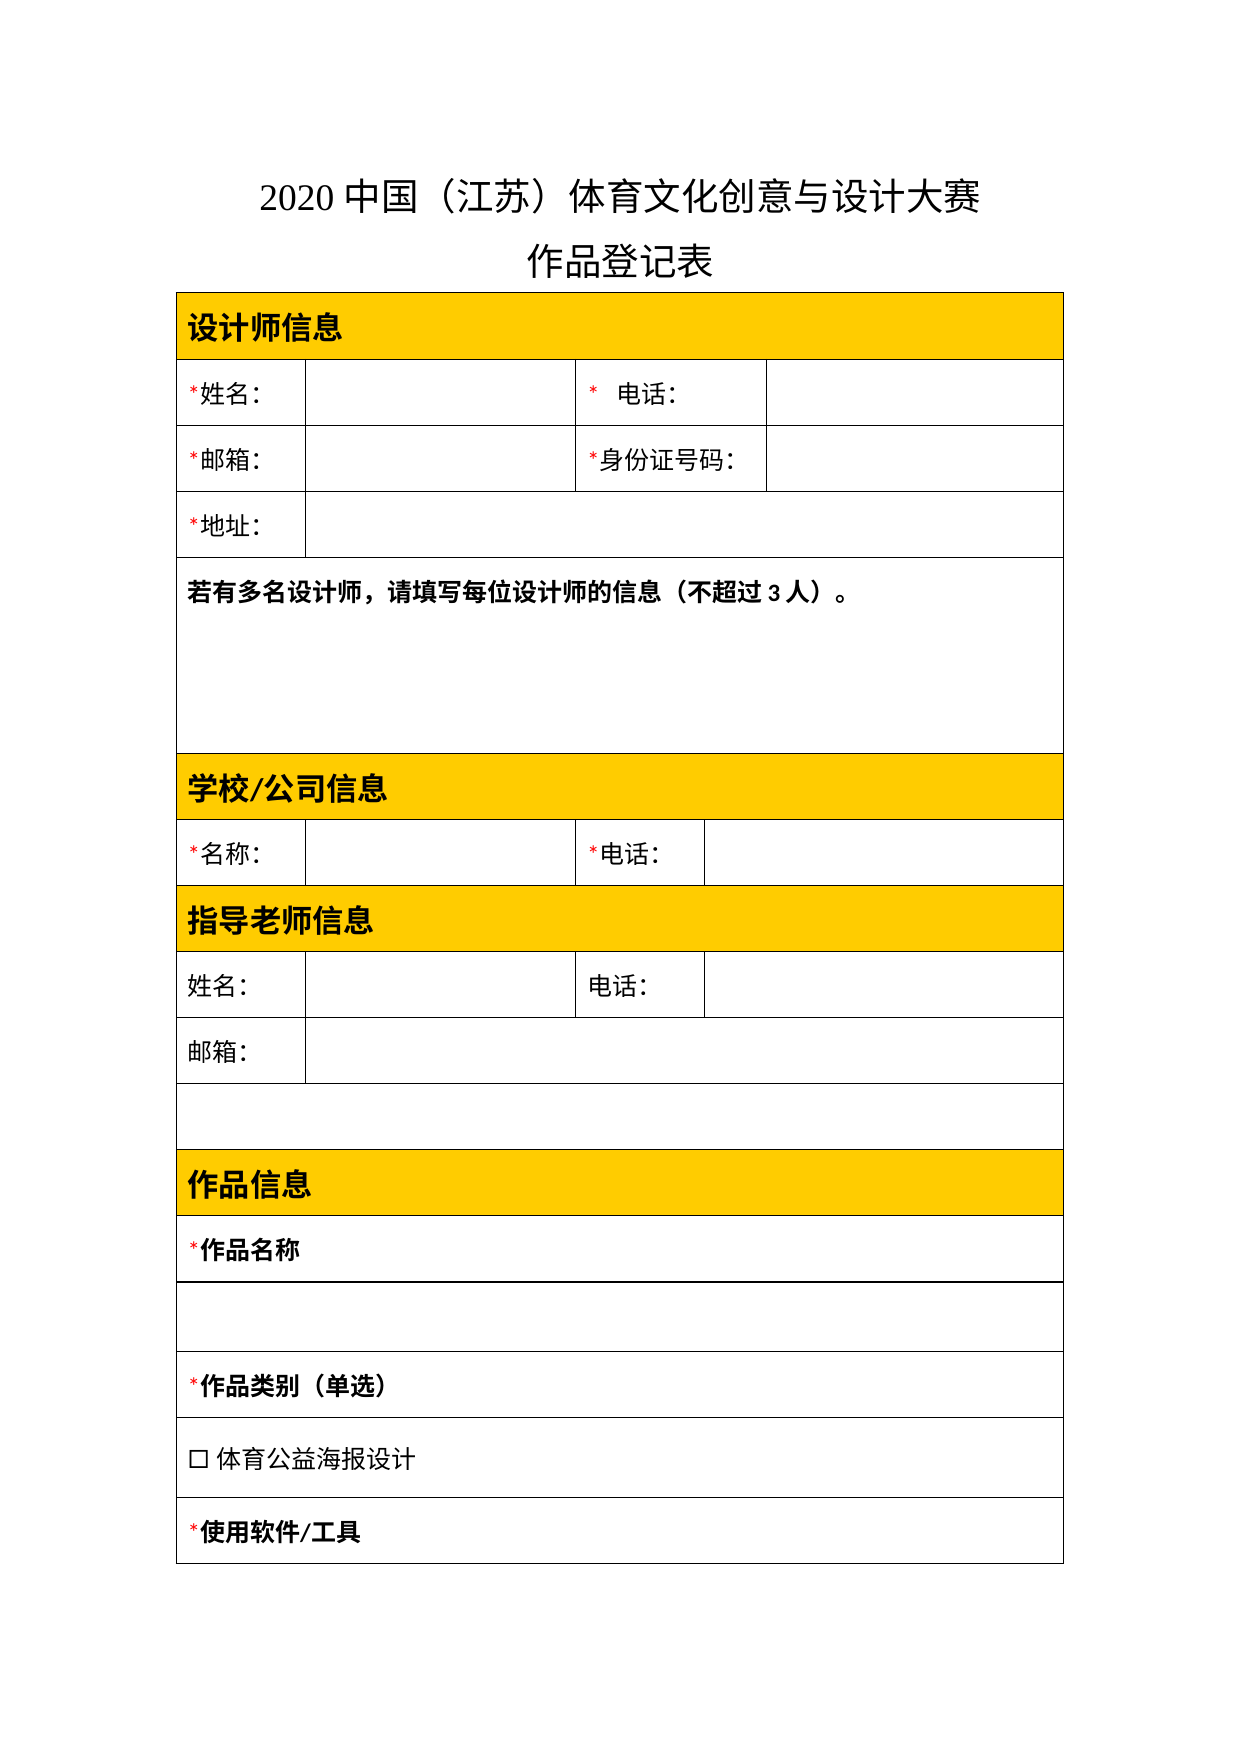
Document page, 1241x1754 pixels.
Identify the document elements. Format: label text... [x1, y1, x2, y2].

table_cell 若有多名设计师，请填写每位设计师的信息（不超过3人）。 [177, 558, 1063, 753]
table_cell [306, 952, 575, 1017]
table_cell *姓名： [177, 360, 305, 425]
table_cell 邮箱： [177, 1018, 305, 1083]
text 作品登记表 [187, 227, 1053, 292]
table_cell 体育公益海报设计 [177, 1418, 1063, 1497]
table_cell *作品名称 [177, 1216, 1063, 1281]
table_cell 姓名： [177, 952, 305, 1017]
table_cell *电话： [576, 820, 704, 885]
table_cell *地址： [177, 492, 305, 557]
table_cell 作品信息 [177, 1150, 1063, 1215]
text 2020 中国（江苏）体育文化创意与设计大赛 [187, 162, 1053, 227]
table_cell [705, 952, 1063, 1017]
table_cell *作品类别（单选） [177, 1352, 1063, 1417]
table_cell [306, 820, 575, 885]
table_cell [306, 426, 575, 491]
table_cell 电话： [576, 952, 704, 1017]
table_cell [767, 426, 1063, 491]
table_cell [177, 1283, 1063, 1351]
table_cell 学校/公司信息 [177, 754, 1063, 819]
table_cell [705, 820, 1063, 885]
table_cell *邮箱： [177, 426, 305, 491]
table_cell [306, 360, 575, 425]
table_cell [767, 360, 1063, 425]
table_cell *名称： [177, 820, 305, 885]
table_cell *身份证号码： [576, 426, 766, 491]
table_cell [306, 492, 1063, 557]
table_cell [306, 1018, 1063, 1083]
table_cell * 电话： [576, 360, 766, 425]
table_cell 指导老师信息 [177, 886, 1063, 951]
table_header 设计师信息 [177, 293, 1063, 359]
table_cell [177, 1084, 1063, 1149]
table_cell *使用软件/工具 [177, 1498, 1063, 1563]
